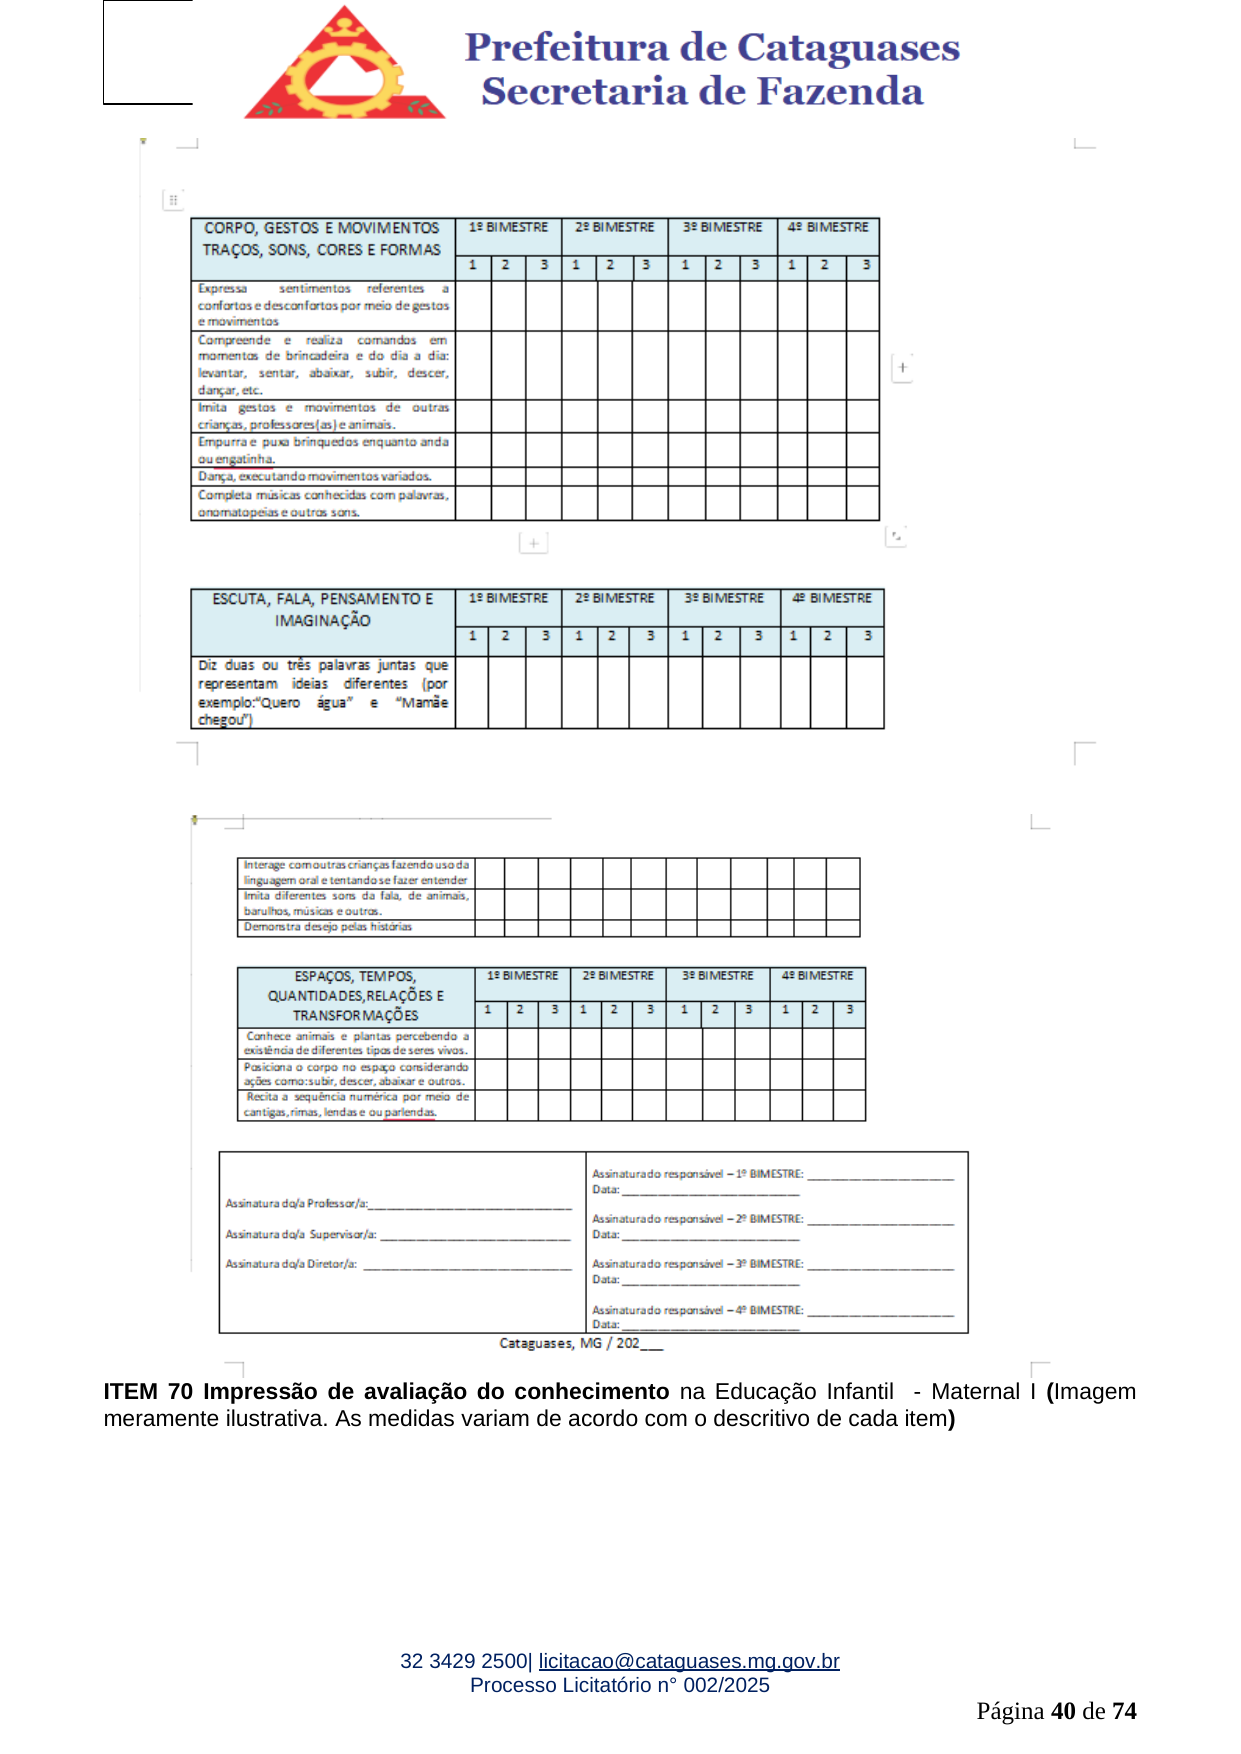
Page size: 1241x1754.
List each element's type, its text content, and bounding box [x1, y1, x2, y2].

text ITEM 70 Impressão de avaliação do conhecimento na Educação Infantil - Maternal I (Imagem meramente ilustrativa. As medidas variam de acordo com o descritivo de cada item) [103, 1378, 1137, 1431]
picture [139, 0, 1101, 786]
picture [188, 814, 1052, 1379]
